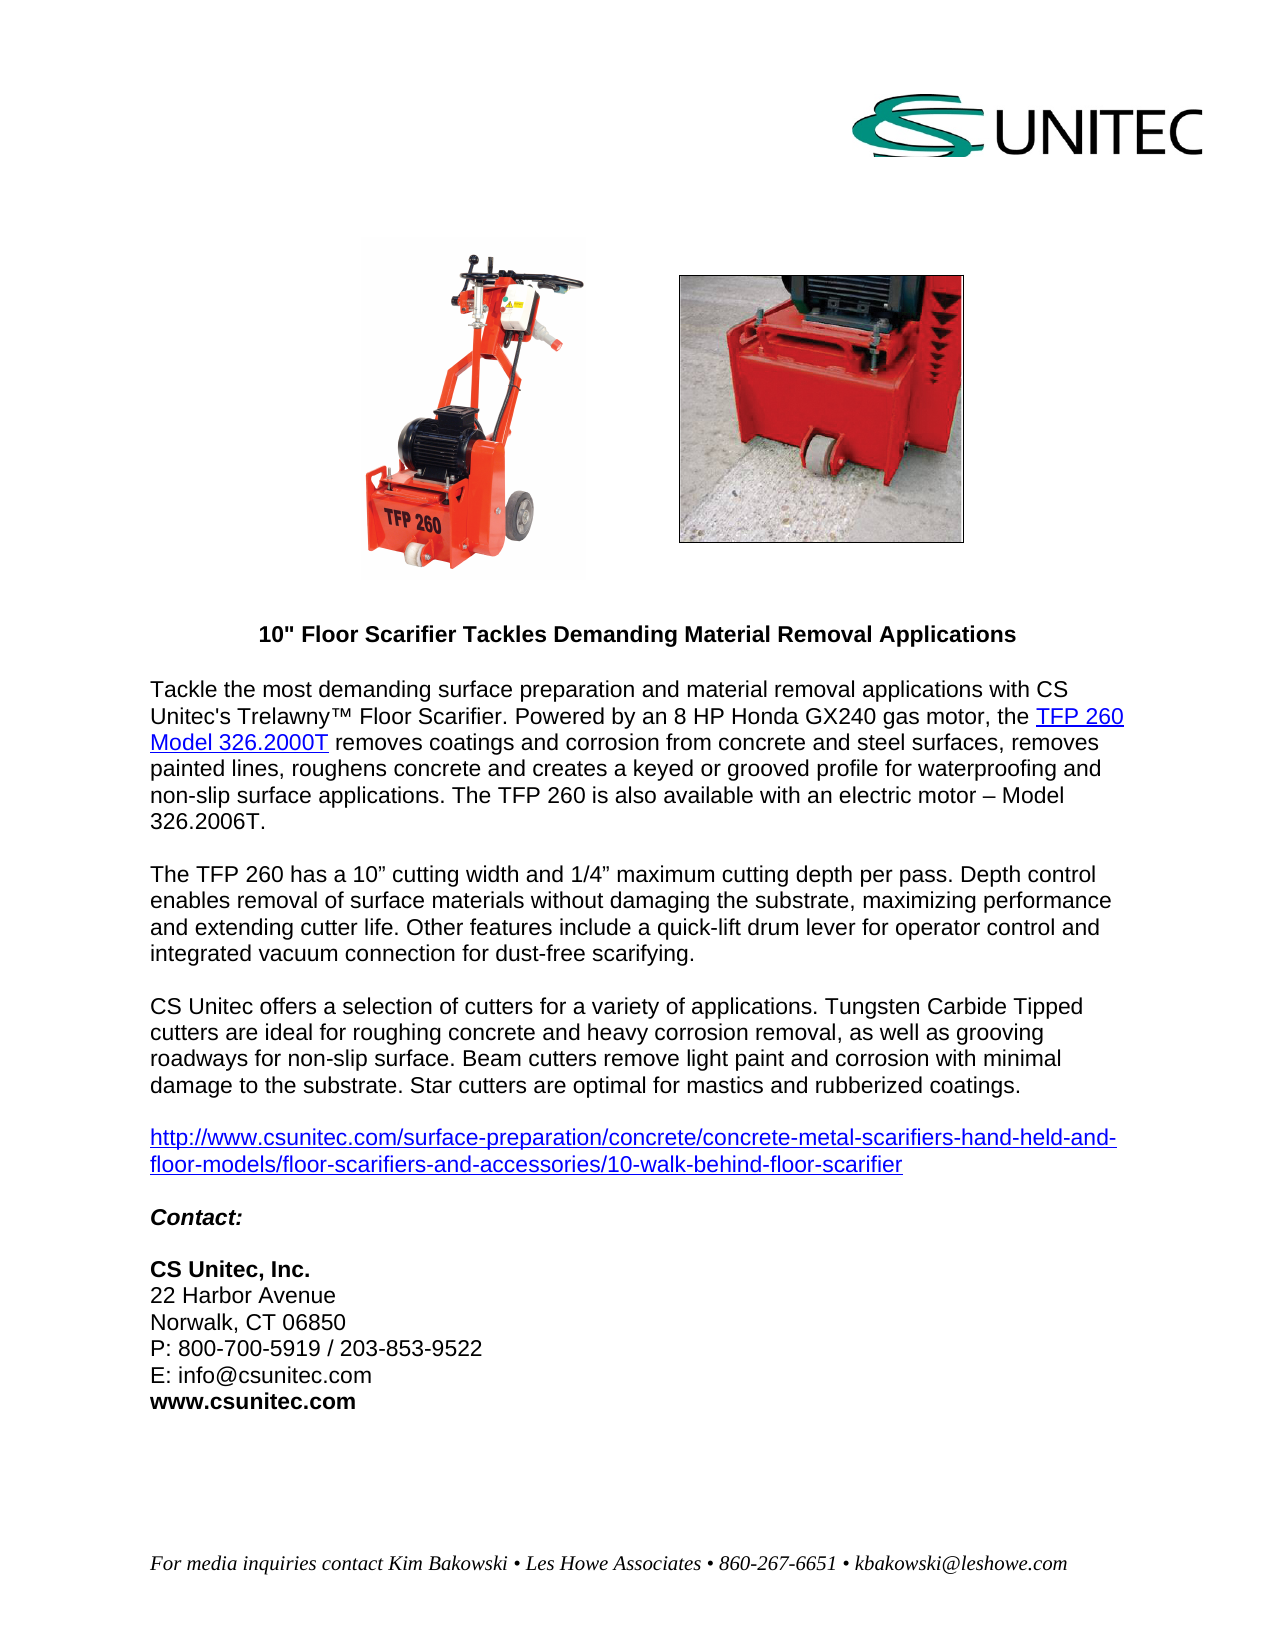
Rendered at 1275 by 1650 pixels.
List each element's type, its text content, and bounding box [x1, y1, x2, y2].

picture [680, 276, 962, 542]
text P: 800-700-5919 / 203-853-9522 [150, 1335, 1125, 1362]
text Contact: [150, 1203, 1125, 1230]
text The TFP 260 has a 10” cutting width and 1/4” maximum cutting depth per pass. Depth control enables removal of surface materials without damaging the substrate, maximizing performance and extending cutter life. Other features include a quick-lift drum lever for operator control and integrated vacuum connection for dust-free scarifying. [150, 861, 1125, 966]
text 22 Harbor Avenue [150, 1282, 1125, 1309]
text http://www.csunitec.com/surface-preparation/concrete/concrete-metal-scarifiers-hand-held-and-floor-models/floor-scarifiers-and-accessories/10-walk-behind-floor-scarifier [150, 1124, 1125, 1177]
text www.csunitec.com [150, 1388, 1125, 1414]
text CS Unitec, Inc. [150, 1256, 1125, 1282]
text CS Unitec offers a selection of cutters for a variety of applications. Tungsten Carbide Tipped cutters are ideal for roughing concrete and heavy corrosion removal, as well as grooving roadways for non-slip surface. Beam cutters remove light paint and corrosion with minimal damage to the substrate. Star cutters are optimal for mastics and rubberized coatings. [150, 993, 1125, 1098]
picture [852, 94, 1203, 157]
text Norwalk, CT 06850 [150, 1309, 1125, 1335]
text 10" Floor Scarifier Tackles Demanding Material Removal Applications [150, 621, 1125, 648]
text Tackle the most demanding surface preparation and material removal applications with CS Unitec's Trelawny™ Floor Scarifier. Powered by an 8 HP Honda GX240 gas motor, the TFP 260 Model 326.2000T removes coatings and corrosion from concrete and steel surfaces, removes painted lines, roughens concrete and creates a keyed or grooved profile for waterproofing and non-slip surface applications. The TFP 260 is also available with an electric motor – Model 326.2006T. [150, 676, 1125, 834]
text E: info@csunitec.com [150, 1362, 1125, 1388]
picture [361, 237, 586, 580]
